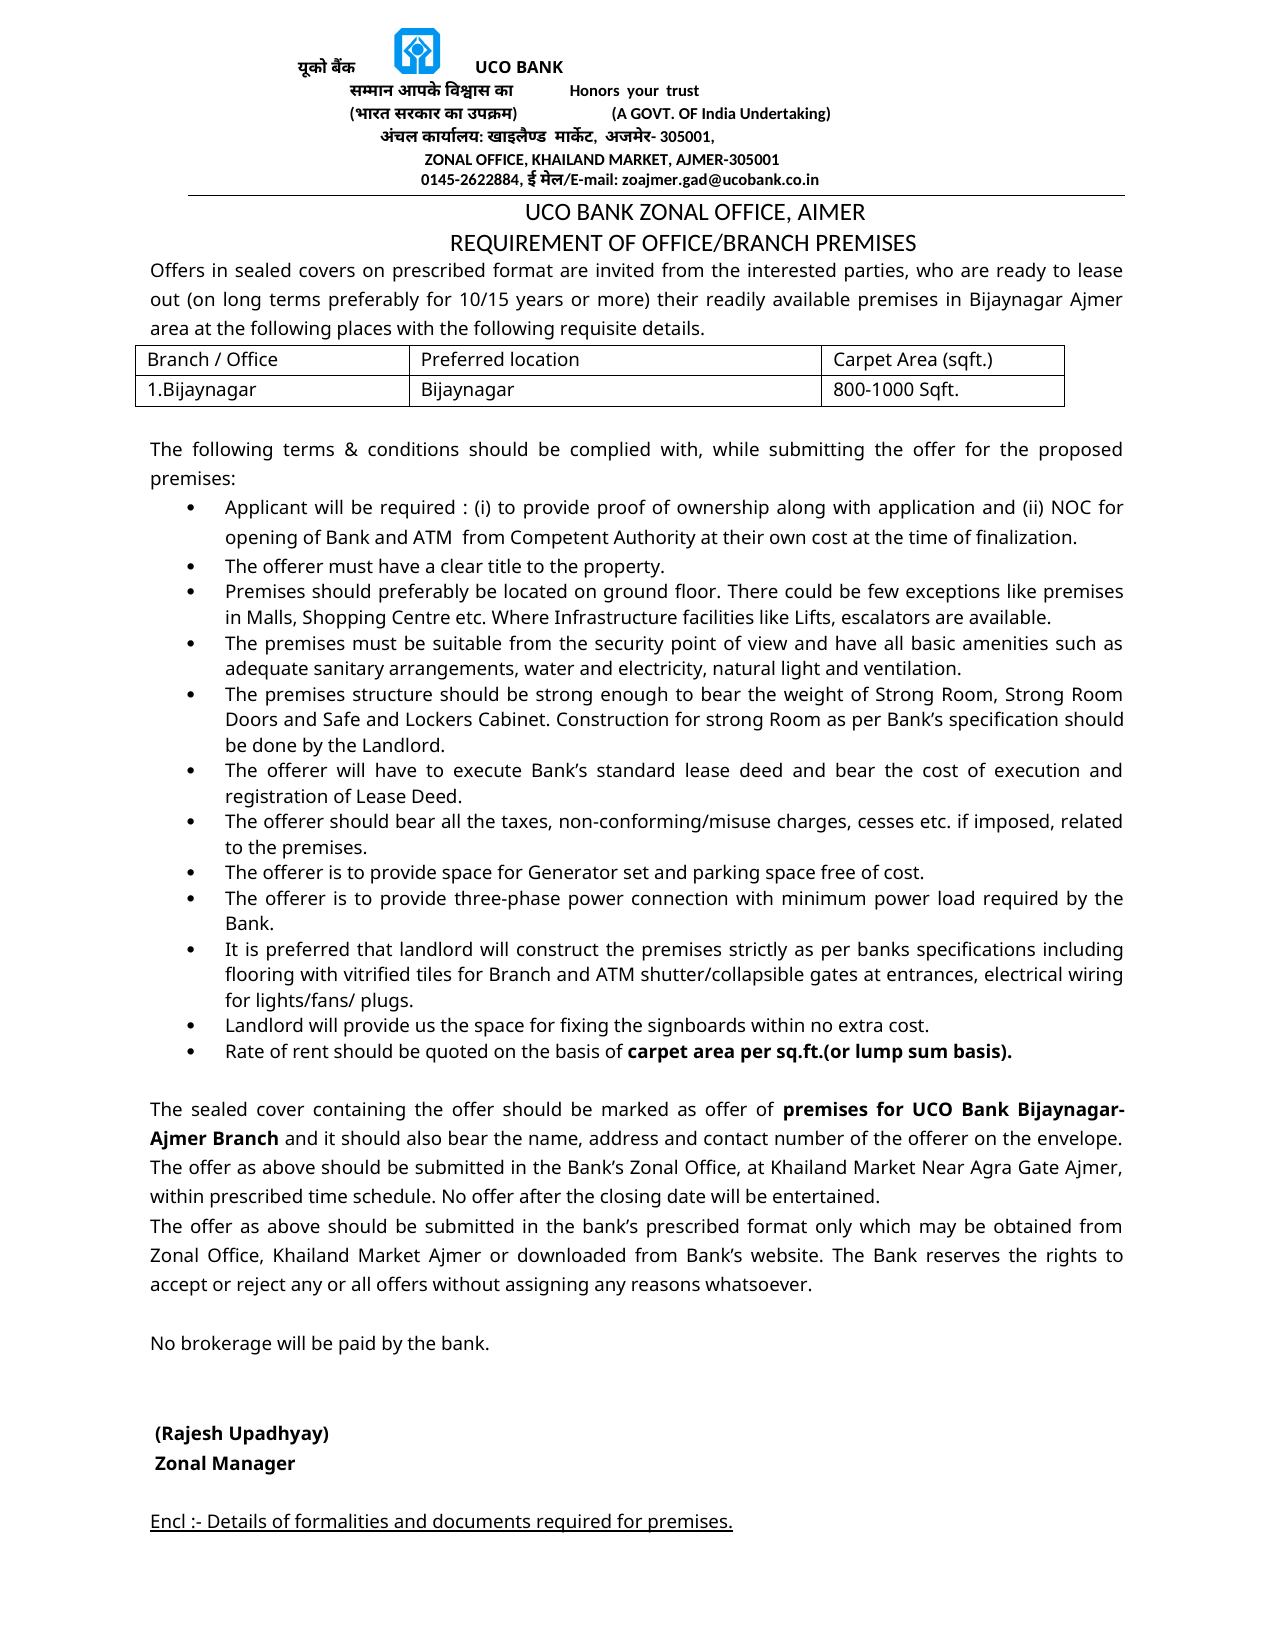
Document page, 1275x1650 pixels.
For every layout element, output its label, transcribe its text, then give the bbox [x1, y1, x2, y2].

list The offerer should bear all the taxes, non-conforming/misuse charges, cesses etc. if imposed, related to the premises. [187, 808, 1125, 859]
text REQUIREMENT OF OFFICE/BRANCH PREMISES [419, 227, 1169, 257]
list The offerer is to provide space for Generator set and parking space free of cost. [187, 859, 1125, 885]
table_cell 800-1000 Sqft. [822, 376, 1064, 406]
list The offerer is to provide three-phase power connection with minimum power load required by the Bank. [187, 885, 1125, 936]
list Landlord will provide us the space for fixing the signboards within no extra cost. [187, 1013, 1125, 1038]
table_header Carpet Area (sqft.) [822, 346, 1064, 375]
list The offerer will have to execute Bank’s standard lease deed and bear the cost of execution and registration of Lease Deed. [187, 757, 1125, 808]
list It is preferred that landlord will construct the premises strictly as per banks specifications including flooring with vitrified tiles for Branch and ATM shutter/collapsible gates at entrances, electrical wiring for lights/fans/ plugs. [187, 936, 1125, 1013]
list Premises should preferably be located on ground floor. There could be few exceptions like premises in Malls, Shopping Centre etc. Where Infrastructure facilities like Lifts, escalators are available. [187, 579, 1125, 630]
list Rate of rent should be quoted on the basis of carpet area per sq.ft.(or lump sum basis). [187, 1038, 1125, 1064]
table_header Branch / Office [136, 346, 409, 375]
text Offers in sealed covers on prescribed format are invited from the interested parties, who are ready to lease out (on long terms preferably for 10/15 years or more) their readily available premises in Bijaynagar Ajmer area at the following places with the following requisite details. [150, 257, 1125, 341]
text (Rajesh Upadhyay) [150, 1421, 1125, 1446]
list The offerer must have a clear title to the property. [187, 553, 1125, 579]
text The following terms & conditions should be complied with, while submitting the offer for the proposed premises: [150, 436, 1125, 491]
list Applicant will be required : (i) to provide proof of ownership along with application and (ii) NOC for opening of Bank and ATM from Competent Authority at their own cost at the time of finalization. [187, 495, 1125, 549]
text No brokerage will be paid by the bank. [150, 1330, 1125, 1356]
table_cell Bijaynagar [410, 376, 821, 406]
text Encl :- Details of formalities and documents required for premises. [150, 1508, 1125, 1534]
table_header Preferred location [410, 346, 821, 375]
text Zonal Manager [150, 1450, 1125, 1476]
text The sealed cover containing the offer should be marked as offer of premises for UCO Bank Bijaynagar-Ajmer Branch and it should also bear the name, address and contact number of the offerer on the envelope. The offer as above should be submitted in the Bank’s Zonal Office, at Khailand Market Near Agra Gate Ajmer, within prescribed time schedule. No offer after the closing date will be entertained. [150, 1096, 1125, 1209]
text UCO BANK ZONAL OFFICE, AIMER [494, 196, 1169, 227]
text The offer as above should be submitted in the bank’s prescribed format only which may be obtained from Zonal Office, Khailand Market Ajmer or downloaded from Bank’s website. The Bank reserves the rights to accept or reject any or all offers without assigning any reasons whatsoever. [150, 1213, 1125, 1297]
list The premises structure should be strong enough to bear the weight of Strong Room, Strong Room Doors and Safe and Lockers Cabinet. Construction for strong Room as per Bank’s specification should be done by the Landlord. [187, 681, 1125, 757]
table_cell 1.Bijaynagar [136, 376, 409, 406]
list The premises must be suitable from the security point of view and have all basic amenities such as adequate sanitary arrangements, water and electricity, natural light and ventilation. [187, 630, 1125, 681]
picture [394, 28, 441, 74]
